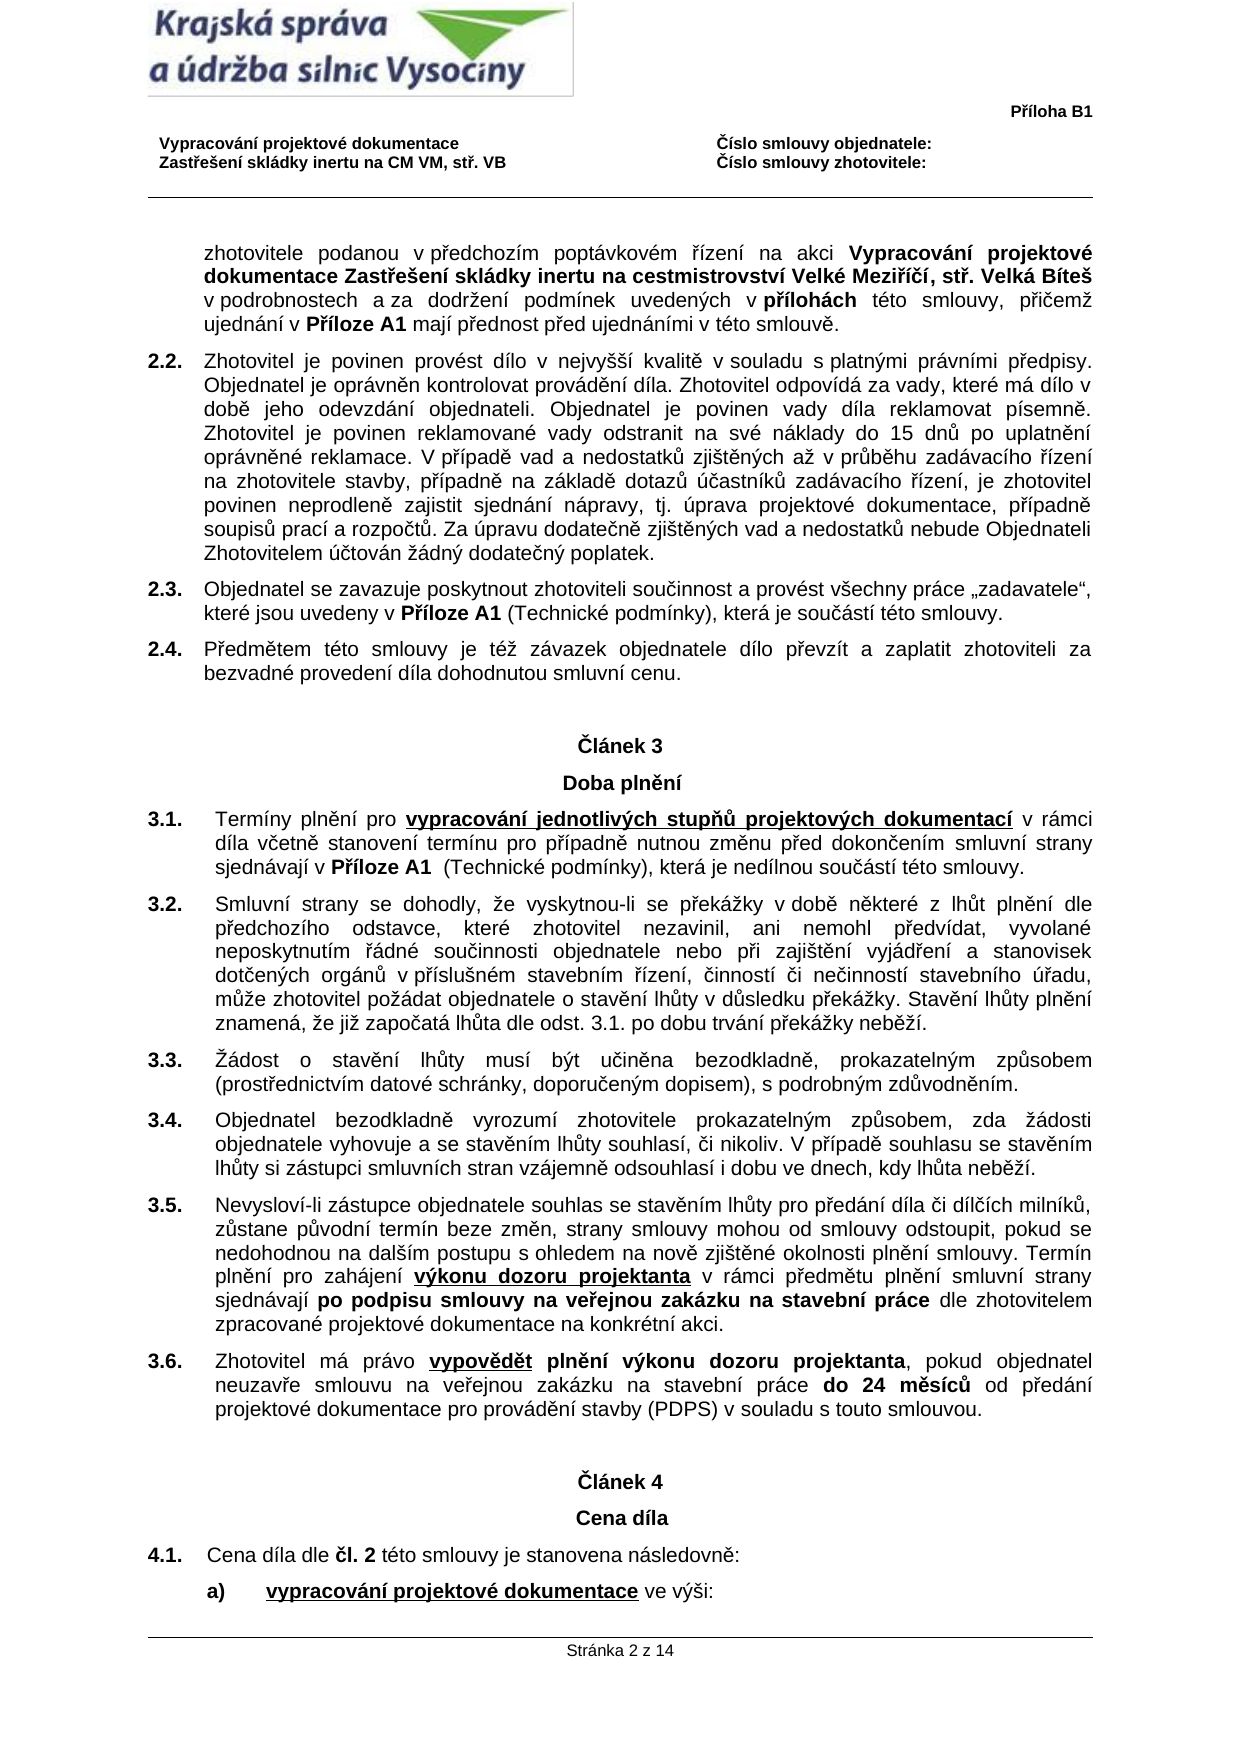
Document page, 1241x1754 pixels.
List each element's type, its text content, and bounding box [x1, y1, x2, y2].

list Objednatel bezodkladně vyrozumí zhotovitele prokazatelným způsobem, zda žádosti objednatele vyhovuje a se stavěním lhůty souhlasí, či nikoliv. V případě souhlasu se stavěním lhůty si zástupci smluvních stran vzájemně odsouhlasí i dobu ve dnech, kdy lhůta neběží. [148, 1108, 1093, 1180]
list Smluvní strany se dohodly, že vyskytnou-li se překážky v době některé z lhůt plnění dle předchozího odstavce, které zhotovitel nezavinil, ani nemohl předvídat, vyvolané neposkytnutím řádné součinnosti objednatele nebo při zajištění vyjádření a stanovisek dotčených orgánů v příslušném stavebním řízení, činností či nečinností stavebního úřadu, může zhotovitel požádat objednatele o stavění lhůty v důsledku překážky. Stavění lhůty plnění znamená, že již započatá lhůta dle odst. 3.1. po dobu trvání překážky neběží. [148, 891, 1093, 1035]
list Termíny plnění pro vypracování jednotlivých stupňů projektových dokumentací v rámci díla včetně stanovení termínu pro případně nutnou změnu před dokončením smluvní strany sjednávají v Příloze A1 (Technické podmínky), která je nedílnou součástí této smlouvy. [148, 807, 1093, 879]
list Cena díla [148, 1506, 1096, 1530]
list Nevysloví-li zástupce objednatele souhlas se stavěním lhůty pro předání díla či dílčích milníků, zůstane původní termín beze změn, strany smlouvy mohou od smlouvy odstoupit, pokud se nedohodnou na dalším postupu s ohledem na nově zjištěné okolnosti plnění smlouvy. Termín plnění pro zahájení výkonu dozoru projektanta v rámci předmětu plnění smluvní strany sjednávají po podpisu smlouvy na veřejnou zakázku na stavební práce dle zhotovitelem zpracované projektové dokumentace na konkrétní akci. [148, 1192, 1093, 1336]
list vypracování projektové dokumentace ve výši: [207, 1579, 1093, 1603]
list Zhotovitel má právo vypovědět plnění výkonu dozoru projektanta, pokud objednatel neuzavře smlouvu na veřejnou zakázku na stavební práce do 24 měsíců od předání projektové dokumentace pro provádění stavby (PDPS) v souladu s touto smlouvou. [148, 1349, 1093, 1421]
list Předmětem této smlouvy je též závazek objednatele dílo převzít a zaplatit zhotoviteli za bezvadné provedení díla dohodnutou smluvní cenu. [148, 637, 1093, 685]
list Zhotovitel je povinen provést dílo v nejvyšší kvalitě v souladu s platnými právními předpisy. Objednatel je oprávněn kontrolovat provádění díla. Zhotovitel odpovídá za vady, které má dílo v době jeho odevzdání objednateli. Objednatel je povinen vady díla reklamovat písemně. Zhotovitel je povinen reklamované vady odstranit na své náklady do 15 dnů po uplatnění oprávněné reklamace. V případě vad a nedostatků zjištěných až v průběhu zadávacího řízení na zhotovitele stavby, případně na základě dotazů účastníků zadávacího řízení, je zhotovitel povinen neprodleně zajistit sjednání nápravy, tj. úprava projektové dokumentace, případně soupisů prací a rozpočtů. Za úpravu dodatečně zjištěných vad a nedostatků nebude Objednateli Zhotovitelem účtován žádný dodatečný poplatek. [148, 349, 1093, 564]
list Žádost o stavění lhůty musí být učiněna bezodkladně, prokazatelným způsobem (prostřednictvím datové schránky, doporučeným dopisem), s podrobným zdůvodněním. [148, 1048, 1093, 1096]
list Článek 3 [148, 734, 1093, 758]
picture [147, 2, 574, 98]
list Cena díla dle čl. 2 této smlouvy je stanovena následovně: [148, 1542, 1093, 1566]
list Objednatel se zavazuje poskytnout zhotoviteli součinnost a provést všechny práce „zadavatele“, které jsou uvedeny v Příloze A1 (Technické podmínky), která je součástí této smlouvy. [148, 577, 1093, 625]
list Článek 4 [148, 1469, 1093, 1493]
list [148, 240, 1093, 336]
list Doba plnění [148, 771, 1096, 794]
